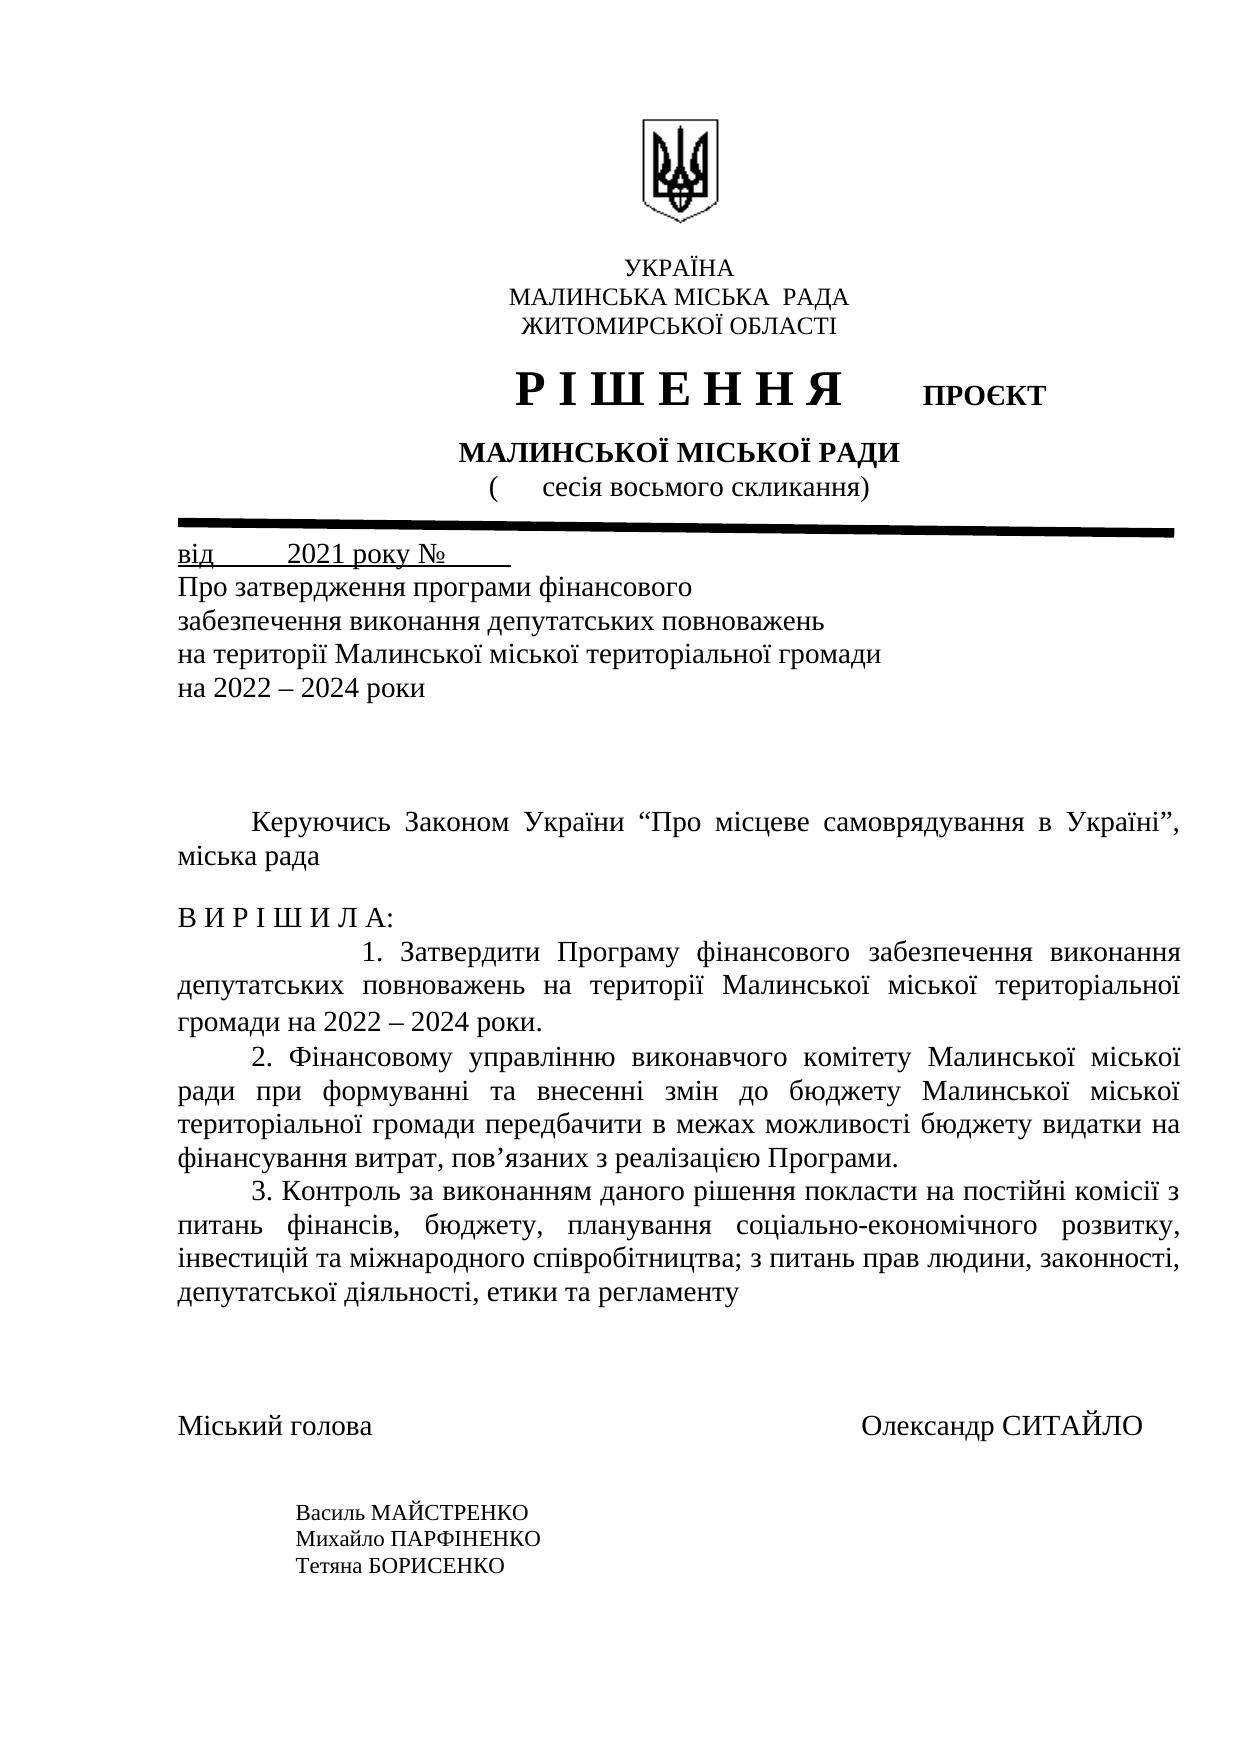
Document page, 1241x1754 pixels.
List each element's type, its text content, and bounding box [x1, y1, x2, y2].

text Міський голова Олександр СИТАЙЛО [177, 1408, 1181, 1442]
text В И Р І Ш И Л А: [177, 900, 1181, 934]
text Тетяна БОРИСЕНКО [295, 1552, 1181, 1578]
text ЖИТОМИРСЬКОЇ ОБЛАСТІ [177, 311, 1181, 339]
text УКРАЇНА [177, 253, 1181, 282]
text малинської МІСЬКОЇ ради [177, 435, 1181, 469]
text Василь МАЙСТРЕНКО [295, 1499, 1181, 1525]
text 1. Затвердити Програму фінансового забезпечення виконання депутатських повноважень на території Малинської міської територіальної громади на 2022 – 2024 роки. [177, 934, 1181, 1039]
text на території Малинської міської територіальної громади [177, 637, 1181, 670]
text 2. Фінансовому управлінню виконавчого комітету Малинської міської ради при формуванні та внесенні змін до бюджету Малинської міської територіальної громади передбачити в межах можливості бюджету видатки на фінансування витрат, пов’язаних з реалізацією Програми. [177, 1039, 1181, 1173]
text 3. Контроль за виконанням даного рішення покласти на постійні комісії з питань фінансів, бюджету, планування соціально-економічного розвитку, інвестицій та міжнародного співробітництва; з питань прав людини, законності, депутатської діяльності, етики та регламенту [177, 1173, 1181, 1307]
text ( сесія восьмого скликання) [177, 469, 1181, 502]
text МАЛИНСЬКА МІСЬКА РАДА [177, 282, 1181, 311]
text забезпечення виконання депутатських повноважень [177, 603, 1181, 637]
text на 2022 – 2024 роки [177, 670, 1181, 704]
text Про затвердження програми фінансового [177, 569, 1181, 603]
text Р І Ш Е Н Н я проєкт [177, 359, 1181, 416]
text Керуючись Законом України “Про місцеве самоврядування в Україні”, міська рада [177, 804, 1181, 871]
picture [636, 118, 724, 225]
text Михайло ПАРФІНЕНКО [295, 1525, 1181, 1552]
text від 2021 року №____ [177, 536, 1181, 569]
